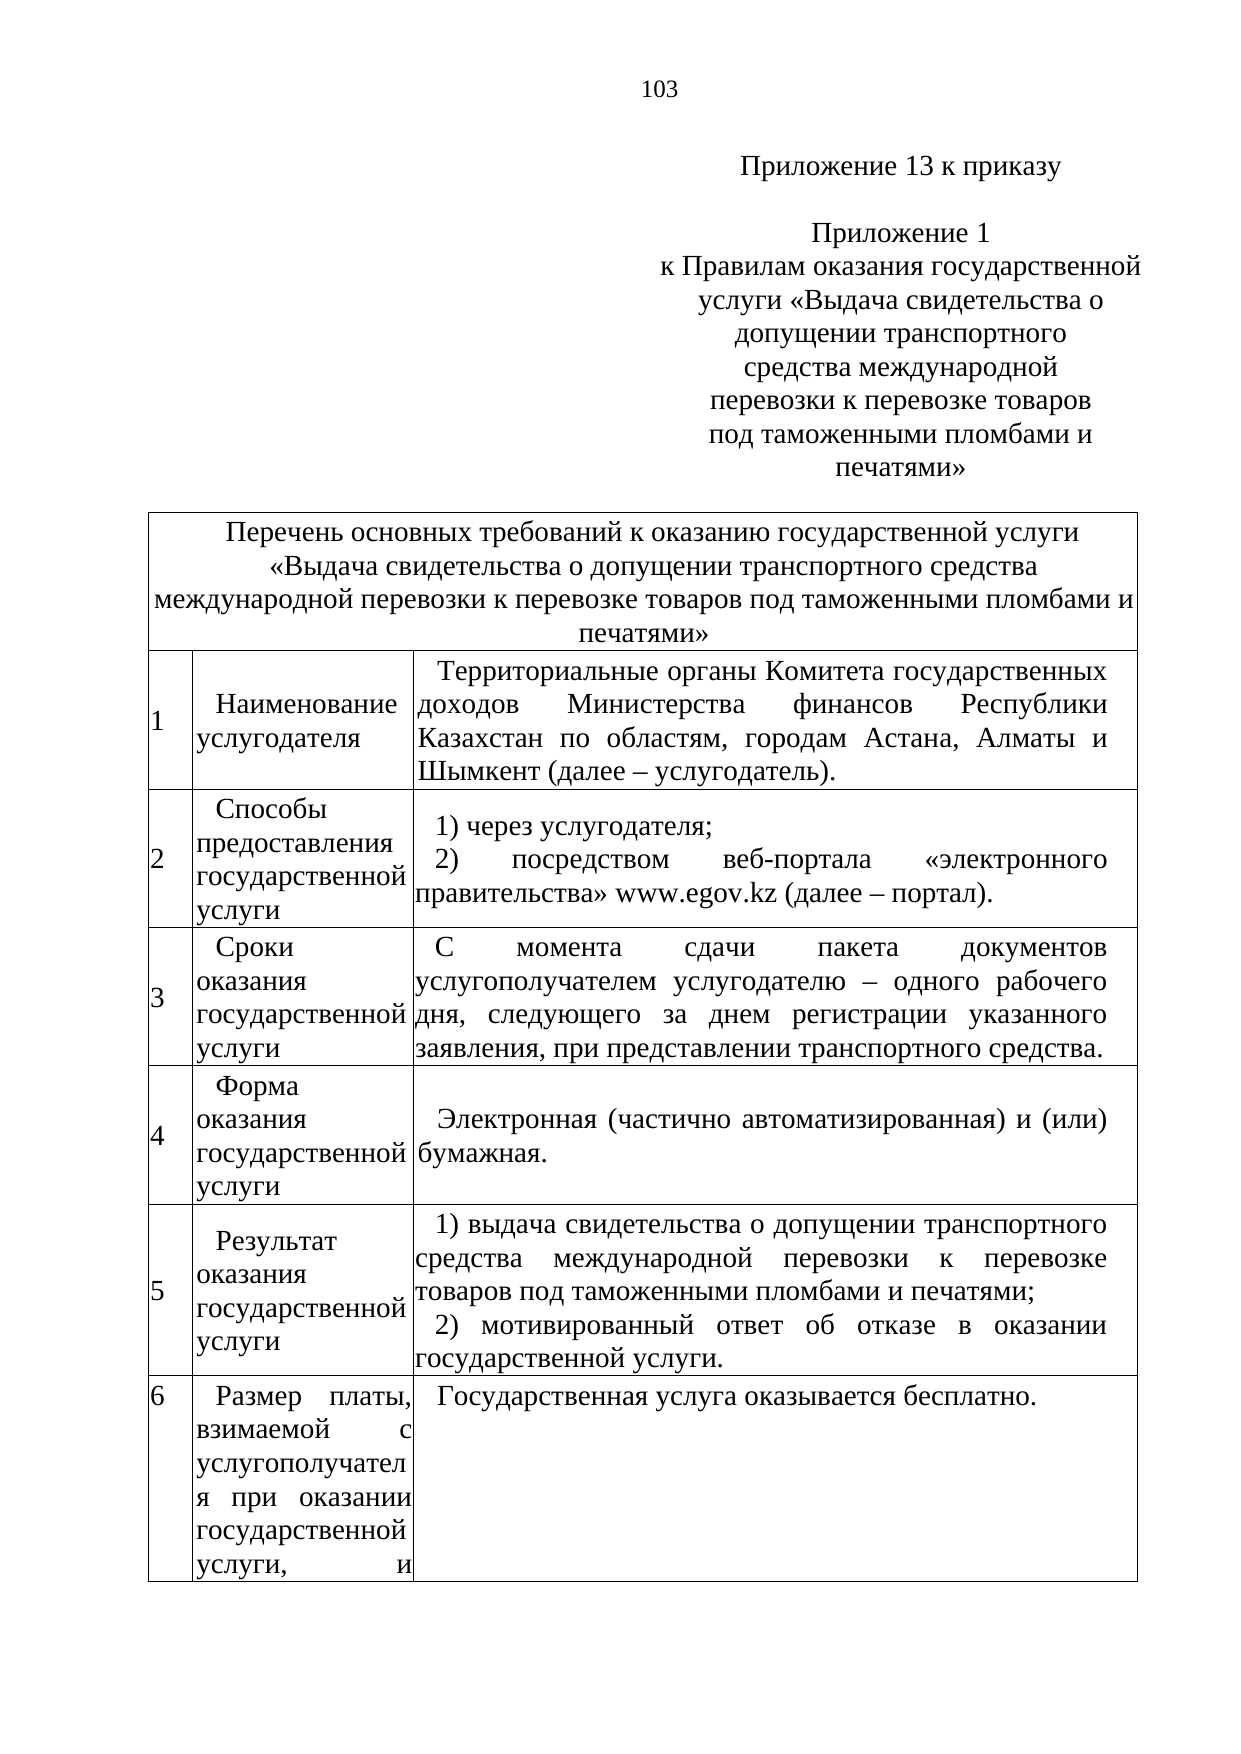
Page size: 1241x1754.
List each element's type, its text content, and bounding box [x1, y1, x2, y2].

text к Правилам оказания государственной услуги «Выдача свидетельства о допущении транспортного средства международной перевозки к перевозке товаров под таможенными пломбами и печатями» [650, 248, 1152, 483]
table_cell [414, 1376, 1137, 1581]
table_cell Способы предоставления государственной услуги [193, 790, 413, 927]
table_cell 2 [149, 790, 192, 927]
table_cell Электронная (частично автоматизированная) и (или) бумажная. [414, 1066, 1137, 1203]
table_cell Наименование услугодателя [193, 651, 413, 788]
table_cell Результат оказания государственной услуги [193, 1205, 413, 1375]
table_cell 1) выдача свидетельства о допущении транспортного средства международной перевозки к перевозке товаров под таможенными пломбами и печатями; 2) мотивированный ответ об отказе в оказании государственной услуги. [414, 1205, 1137, 1375]
table_cell 5 [149, 1205, 192, 1375]
text Приложение 13 к приказу [650, 148, 1152, 181]
table_cell 1) через услугодателя; 2) посредством веб-портала «электронного правительства» www.egov.kz (далее – портал). [414, 790, 1137, 927]
table_header Перечень основных требований к оказанию государственной услуги «Выдача свидетельства о допущении транспортного средства международной перевозки к перевозке товаров под таможенными пломбами и печатями» [149, 513, 1137, 650]
text Приложение 1 [650, 215, 1152, 248]
table_cell Форма оказания государственной услуги [193, 1066, 413, 1203]
table_cell С момента сдачи пакета документов услугополучателем услугодателю – одного рабочего дня, следующего за днем регистрации указанного заявления, при представлении транспортного средства. [414, 928, 1137, 1065]
table_cell 6 [149, 1376, 192, 1581]
table_cell Территориальные органы Комитета государственных доходов Министерства финансов Республики Казахстан по областям, городам Астана, Алматы и Шымкент (далее – услугодатель). [414, 651, 1137, 788]
table_cell 4 [149, 1066, 192, 1203]
table_cell Сроки оказания государственной услуги [193, 928, 413, 1065]
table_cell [193, 1376, 413, 1581]
table_cell 1 [149, 651, 192, 788]
table_cell 3 [149, 928, 192, 1065]
